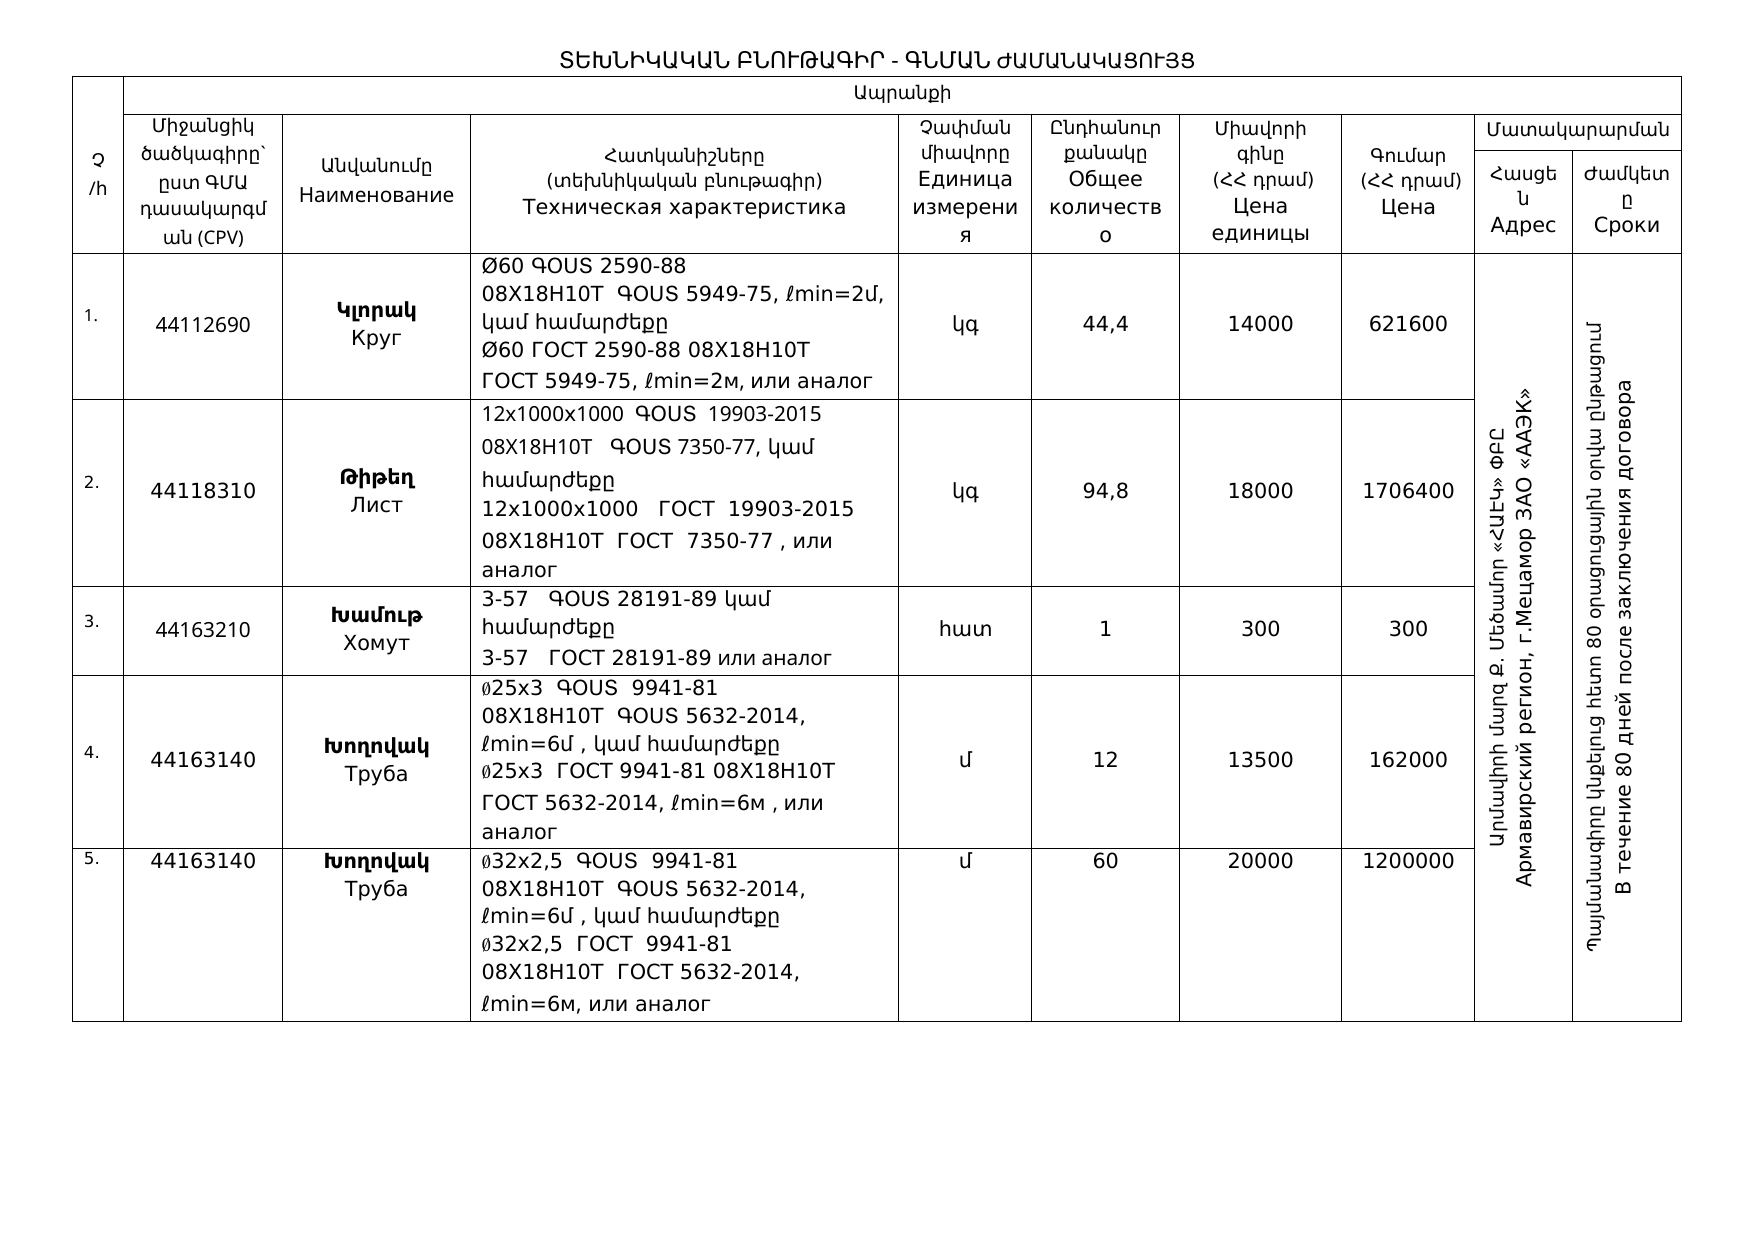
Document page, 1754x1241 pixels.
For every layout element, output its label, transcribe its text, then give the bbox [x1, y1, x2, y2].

table_cell Պայմանագիրը կնքելուց հետո 80 օրացուցային օրվա ընթացում В течение 80 дней после заключения договора [1573, 254, 1681, 1021]
table_cell 44163140 [124, 849, 282, 1021]
table_cell 13500 [1180, 676, 1341, 848]
table_cell 1706400 [1342, 400, 1474, 586]
table_cell հատ [899, 587, 1031, 675]
text ՏԵԽՆԻԿԱԿԱՆ ԲՆՈՒԹԱԳԻՐ - ԳՆՄԱՆ ԺԱՄԱՆԱԿԱՑՈՒՅՑ [118, 44, 1636, 76]
table_cell 14000 [1180, 254, 1341, 398]
table_cell 300 [1180, 587, 1341, 675]
table_cell 621600 [1342, 254, 1474, 398]
table_header Ապրանքի [124, 77, 1681, 114]
table_cell 25х3 ԳՕՍՏ 9941-81 08X18H10T ԳՕՍՏ 5632-2014, ℓmin=6մ , կամ համարժեքը 25х3 ГОСТ 9941-81 08X18H10T ГОСТ 5632-2014, ℓmin=6м , или аналог [471, 676, 898, 848]
table_cell 162000 [1342, 676, 1474, 848]
table_cell Մատակարարման [1475, 115, 1681, 149]
table_cell 44118310 [124, 400, 282, 586]
table_cell Ընդհանուր քանակը Общее количество [1032, 115, 1179, 253]
table_cell 3-57 ԳՕՍՏ 28191-89 կամ համարժեքը 3-57 ГОСТ 28191-89 или аналог [471, 587, 898, 675]
table_cell Անվանումը Наименование [283, 115, 470, 253]
table_cell 44163210 [124, 587, 282, 675]
table_cell 44112690 [124, 254, 282, 398]
table_cell [73, 587, 123, 675]
table_cell 12 [1032, 676, 1179, 848]
table_cell Թիթեղ Лист [283, 400, 470, 586]
table_cell 94,8 [1032, 400, 1179, 586]
table_cell կգ [899, 400, 1031, 586]
table_cell 1 [1032, 587, 1179, 675]
table_cell 60 [1032, 849, 1179, 1021]
table_cell Միջանցիկ ծածկագիրը` ըստ ԳՄԱ դասակարգման (CPV) [124, 115, 282, 253]
table_cell Հասցեն Адрес [1475, 151, 1572, 253]
table_cell 18000 [1180, 400, 1341, 586]
table_cell 1200000 [1342, 849, 1474, 1021]
table_cell Կլորակ Круг [283, 254, 470, 398]
table_cell [73, 400, 123, 586]
table_cell մ [899, 676, 1031, 848]
table_cell 12x1000х1000 ԳՕՍՏ 19903-2015 08X18H10T ԳՕՍՏ 7350-77, կամ համարժեքը 12x1000х1000 ГОСТ 19903-2015 08X18H10T ГОСТ 7350-77 , или аналог [471, 400, 898, 586]
table_cell 44,4 [1032, 254, 1179, 398]
table_cell կգ [899, 254, 1031, 398]
table_cell [73, 849, 123, 1021]
table_cell Գումար (ՀՀ դրամ) Цена [1342, 115, 1474, 253]
table_cell 44163140 [124, 676, 282, 848]
table_cell Ժամկետը Сроки [1573, 151, 1681, 253]
table_cell Խամութ Хомут [283, 587, 470, 675]
table_cell Արմավիրի մարզ Ք. Մեծամոր «ՀԱԷԿ» ՓԲԸ Армавирский регион, г.Мецамор ЗАО «ААЭК» [1475, 254, 1572, 1021]
table_cell [73, 676, 123, 848]
table_cell Խողովակ Труба [283, 849, 470, 1021]
table_cell մ [899, 849, 1031, 1021]
table_cell Խողովակ Труба [283, 676, 470, 848]
table_cell Ø60 ԳՕՍՏ 2590-88 08X18H10T ԳՕՍՏ 5949-75, ℓmin=2մ, կամ համարժեքը Ø60 ГОСТ 2590-88 08X18H10T ГОСТ 5949-75, ℓmin=2м, или аналог [471, 254, 898, 398]
table_header Չ/հ [73, 77, 123, 253]
table_cell Հատկանիշները (տեխնիկական բնութագիր) Техническая характеристика [471, 115, 898, 253]
table_cell 32х2,5 ԳՕՍՏ 9941-81 08X18H10T ԳՕՍՏ 5632-2014, ℓmin=6մ , կամ համարժեքը 32х2,5 ГОСТ 9941-81 08X18H10T ГОСТ 5632-2014, ℓmin=6м, или аналог [471, 849, 898, 1021]
table_cell Չափման միավորը Единица измерения [899, 115, 1031, 253]
table_cell 20000 [1180, 849, 1341, 1021]
table_cell Միավորի գինը (ՀՀ դրամ) Цена единицы [1180, 115, 1341, 253]
table_cell [73, 254, 123, 398]
table_cell 300 [1342, 587, 1474, 675]
